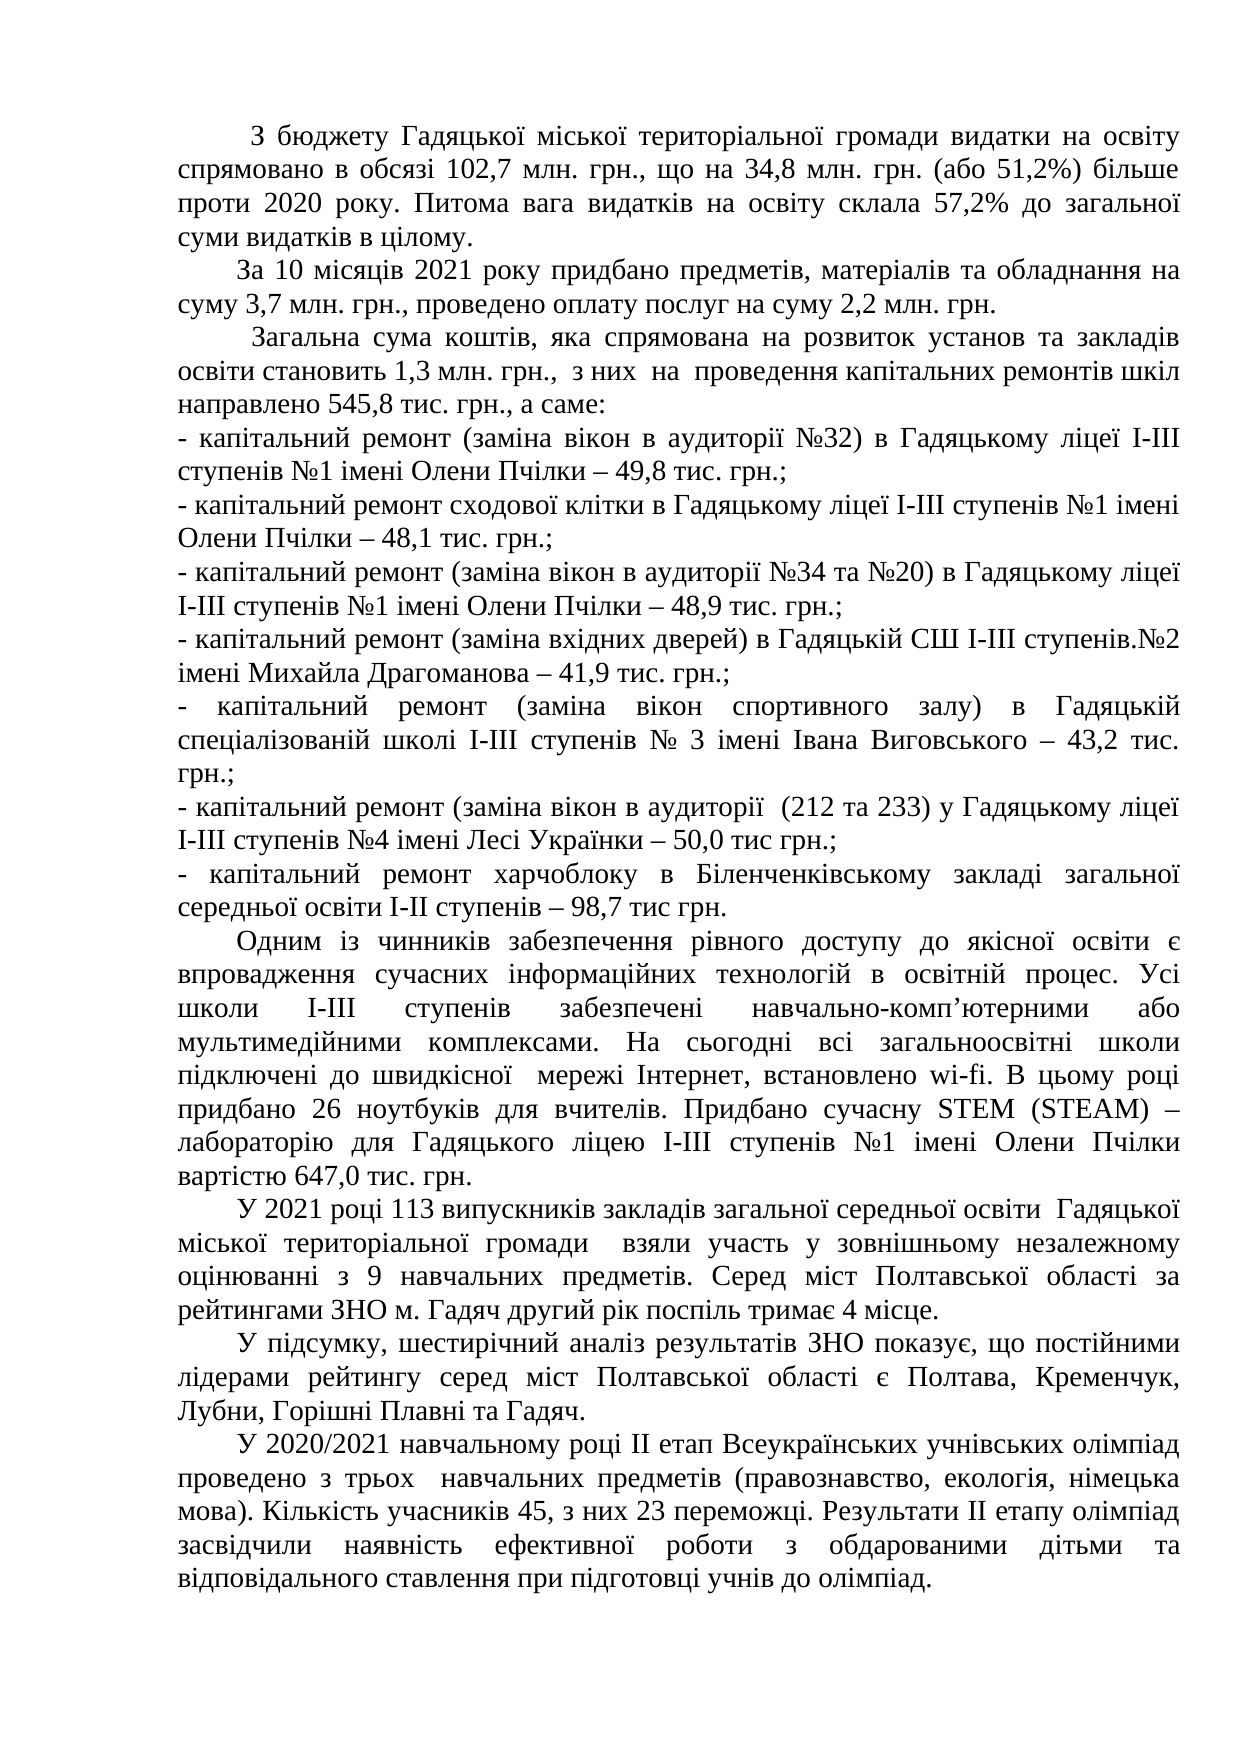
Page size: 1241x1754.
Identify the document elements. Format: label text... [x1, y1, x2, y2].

text - капітальний ремонт сходової клітки в Гадяцькому ліцеї І-ІІІ ступенів №1 імені Олени Пчілки – 48,1 тис. грн.; [177, 487, 1181, 554]
text - капітальний ремонт (заміна вікон в аудиторії (212 та 233) у Гадяцькому ліцеї І-ІІІ ступенів №4 імені Лесі Українки – 50,0 тис грн.; [177, 789, 1181, 856]
text У 2020/2021 навчальному році ІІ етап Всеукраїнських учнівських олімпіад проведено з трьох навчальних предметів (правознавство, екологія, німецька мова). Кількість учасників 45, з них 23 переможці. Результати ІІ етапу олімпіад засвідчили наявність ефективної роботи з обдарованими дітьми та відповідального ставлення при підготовці учнів до олімпіад. [177, 1426, 1181, 1594]
text У 2021 році 113 випускників закладів загальної середньої освіти Гадяцької міської територіальної громади взяли участь у зовнішньому незалежному оцінюванні з 9 навчальних предметів. Серед міст Полтавської області за рейтингами ЗНО м. Гадяч другий рік поспіль тримає 4 місце. [177, 1191, 1181, 1326]
text Одним із чинників забезпечення рівного доступу до якісної освіти є впровадження сучасних інформаційних технологій в освітній процес. Усі школи І-ІІІ ступенів забезпечені навчально-комп’ютерними або мультимедійними комплексами. На сьогодні всі загальноосвітні школи підключені до швидкісної мережі Інтернет, встановлено wi-fi. В цьому році придбано 26 ноутбуків для вчителів. Придбано сучасну STEM (STEAM) – лабораторію для Гадяцького ліцею І-ІІІ ступенів №1 імені Олени Пчілки вартістю 647,0 тис. грн. [177, 923, 1181, 1191]
text За 10 місяців 2021 року придбано предметів, матеріалів та обладнання на суму 3,7 млн. грн., проведено оплату послуг на суму 2,2 млн. грн. [177, 252, 1181, 319]
text - капітальний ремонт харчоблоку в Біленченківському закладі загальної середньої освіти І-ІІ ступенів – 98,7 тис грн. [177, 856, 1181, 923]
text - капітальний ремонт (заміна вікон в аудиторії №32) в Гадяцькому ліцеї І-ІІІ ступенів №1 імені Олени Пчілки – 49,8 тис. грн.; [177, 420, 1181, 487]
text - капітальний ремонт (заміна вікон спортивного залу) в Гадяцькій спеціалізованій школі І-ІІІ ступенів № 3 імені Івана Виговського – 43,2 тис. грн.; [177, 688, 1181, 789]
text - капітальний ремонт (заміна вікон в аудиторії №34 та №20) в Гадяцькому ліцеї І-ІІІ ступенів №1 імені Олени Пчілки – 48,9 тис. грн.; [177, 554, 1181, 621]
text - капітальний ремонт (заміна вхідних дверей) в Гадяцькій СШ І-ІІІ ступенів.№2 імені Михайла Драгоманова – 41,9 тис. грн.; [177, 621, 1181, 688]
text У підсумку, шестирічний аналіз результатів ЗНО показує, що постійними лідерами рейтингу серед міст Полтавської області є Полтава, Кременчук, Лубни, Горішні Плавні та Гадяч. [177, 1326, 1181, 1426]
text Загальна сума коштів, яка спрямована на розвиток установ та закладів освіти становить 1,3 млн. грн., з них на проведення капітальних ремонтів шкіл направлено 545,8 тис. грн., а саме: [177, 319, 1181, 420]
text З бюджету Гадяцької міської територіальної громади видатки на освіту спрямовано в обсязі 102,7 млн. грн., що на 34,8 млн. грн. (або 51,2%) більше проти 2020 року. Питома вага видатків на освіту склала 57,2% до загальної суми видатків в цілому. [177, 118, 1181, 252]
